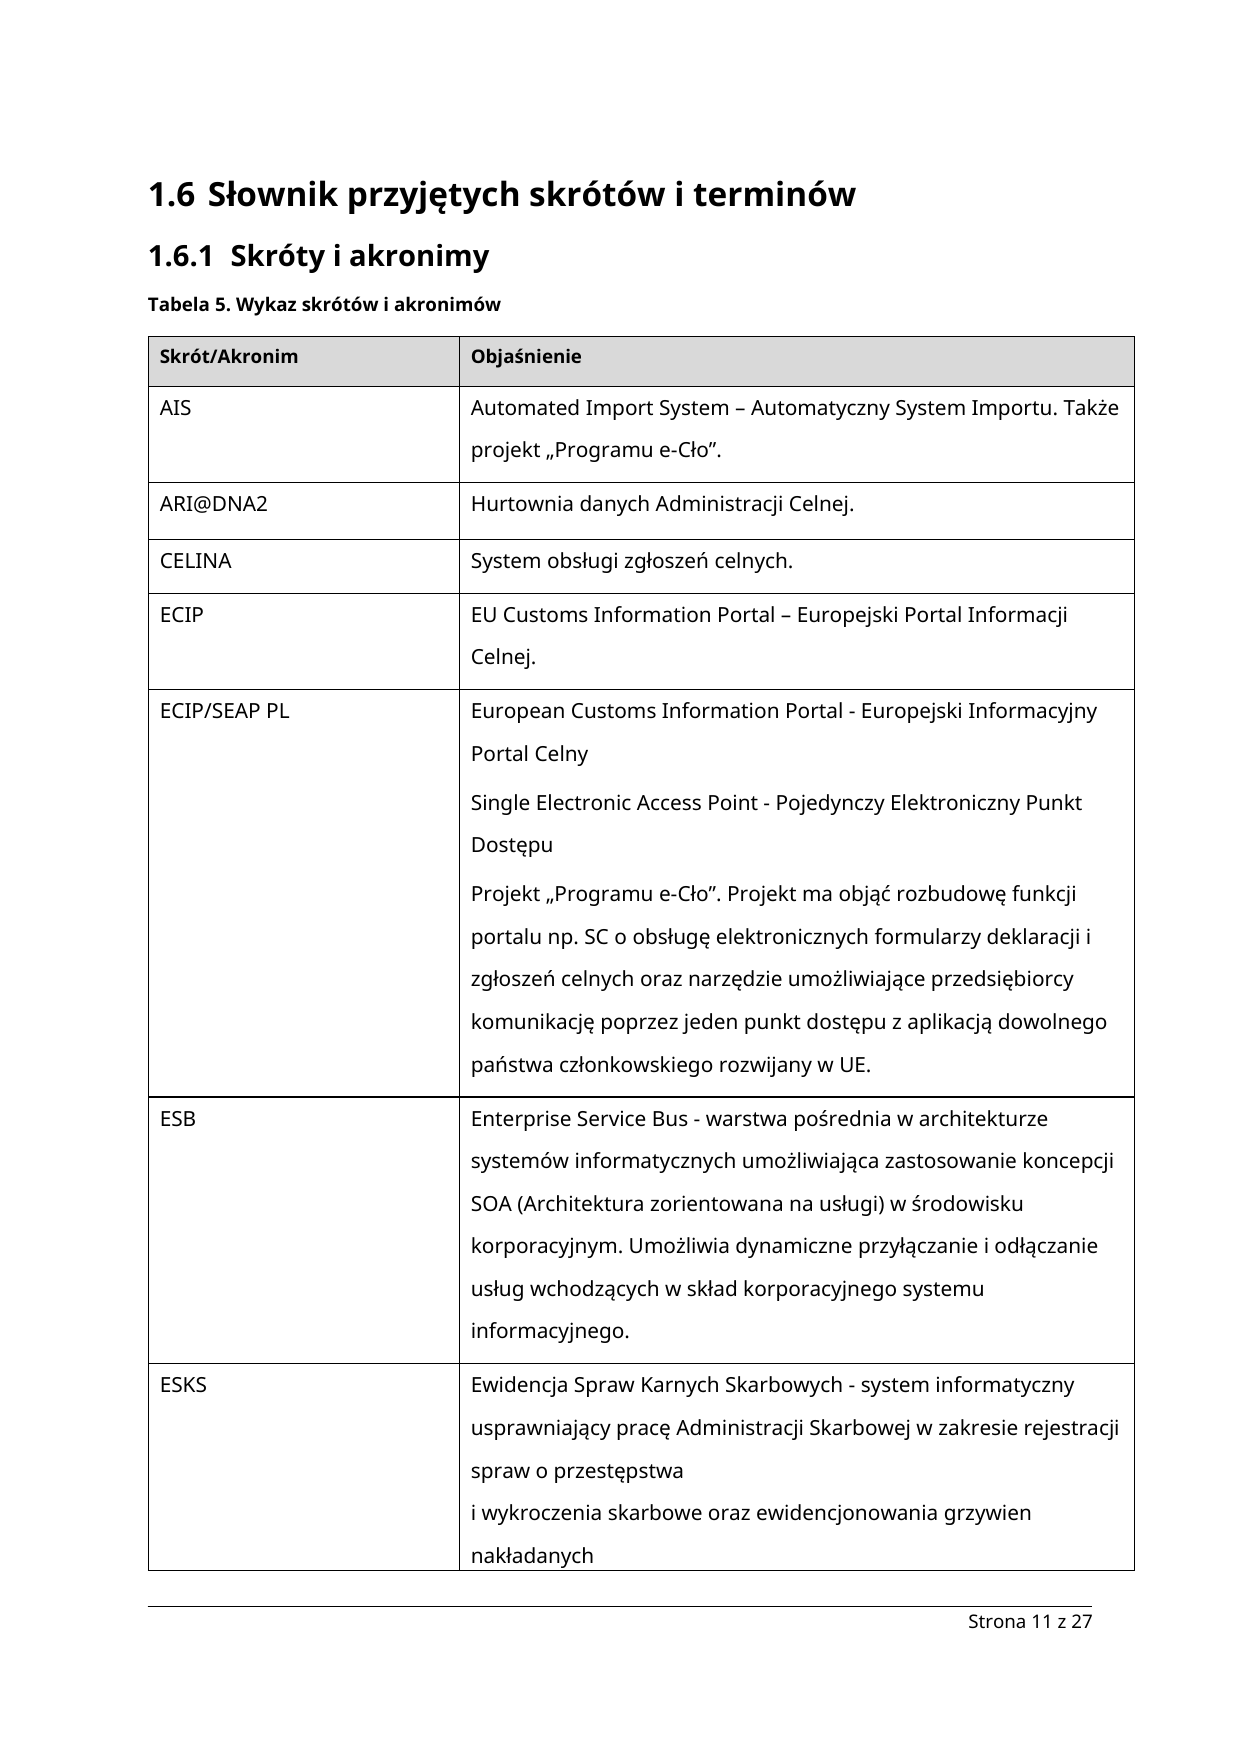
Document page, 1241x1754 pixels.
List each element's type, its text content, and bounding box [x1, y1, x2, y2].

table_cell ARI@DNA2 [149, 483, 459, 538]
table_cell ECIP [149, 594, 459, 689]
table_cell Enterprise Service Bus - warstwa pośrednia w architekturze systemów informatycznych umożliwiająca zastosowanie koncepcji SOA (Architektura zorientowana na usługi) w środowisku korporacyjnym. Umożliwia dynamiczne przyłączanie i odłączanie usług wchodzących w skład korporacyjnego systemu informacyjnego. [460, 1098, 1134, 1363]
table_cell ESB [149, 1098, 459, 1363]
table_header Skrót/Akronim [149, 337, 459, 386]
subtitle Słownik przyjętych skrótów i terminów [148, 173, 1092, 214]
table_cell CELINA [149, 540, 459, 592]
table_cell ESKS [149, 1364, 459, 1569]
table_header Objaśnienie [460, 337, 1134, 386]
table_cell EU Customs Information Portal – Europejski Portal Informacji Celnej. [460, 594, 1134, 689]
table_cell European Customs Information Portal - Europejski Informacyjny Portal Celny Single Electronic Access Point - Pojedynczy Elektroniczny Punkt Dostępu Projekt „Programu e-Cło”. Projekt ma objąć rozbudowę funkcji portalu np. SC o obsługę elektronicznych formularzy deklaracji i zgłoszeń celnych oraz narzędzie umożliwiające przedsiębiorcy komunikację poprzez jeden punkt dostępu z aplikacją dowolnego państwa członkowskiego rozwijany w UE. [460, 690, 1134, 1096]
table_cell Automated Import System – Automatyczny System Importu. Także projekt „Programu e-Cło”. [460, 387, 1134, 482]
subtitle Skróty i akronimy [148, 239, 1092, 273]
table_cell System obsługi zgłoszeń celnych. [460, 540, 1134, 592]
text Tabela 5. Wykaz skrótów i akronimów [148, 291, 1092, 317]
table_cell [460, 1364, 1134, 1569]
table_cell AIS [149, 387, 459, 482]
table_cell ECIP/SEAP PL [149, 690, 459, 1096]
table_cell Hurtownia danych Administracji Celnej. [460, 483, 1134, 538]
